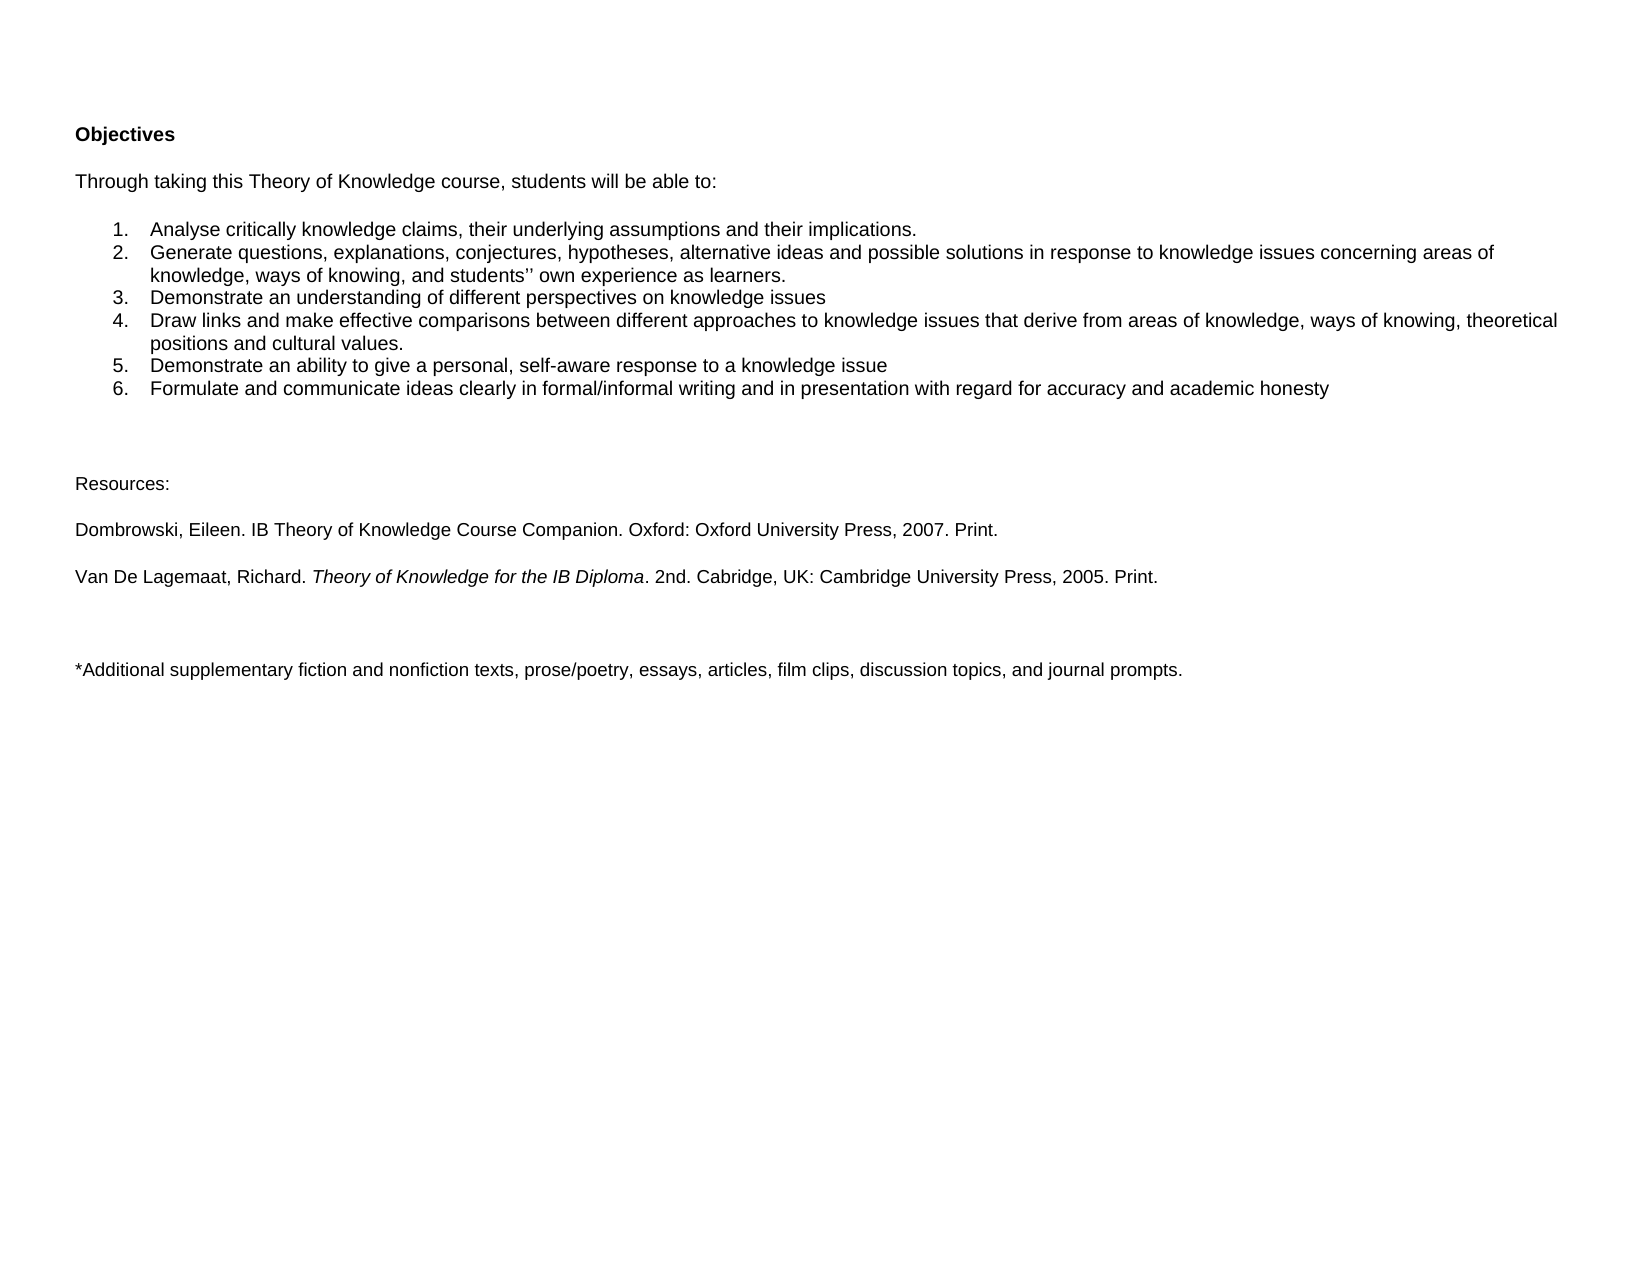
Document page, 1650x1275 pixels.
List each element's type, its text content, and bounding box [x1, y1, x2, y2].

list Generate questions, explanations, conjectures, hypotheses, alternative ideas and possible solutions in response to knowledge issues concerning areas of knowledge, ways of knowing, and students’’ own experience as learners. [112, 241, 1575, 286]
list Demonstrate an ability to give a personal, self-aware response to a knowledge issue [112, 354, 1575, 377]
list Demonstrate an understanding of different perspectives on knowledge issues [112, 286, 1575, 309]
text Van De Lagemaat, Richard. Theory of Knowledge for the IB Diploma. 2nd. Cabridge, UK: Cambridge University Press, 2005. Print. [75, 566, 1575, 587]
list Formulate and communicate ideas clearly in formal/informal writing and in presentation with regard for accuracy and academic honesty [112, 377, 1575, 400]
list Dombrowski, Eileen. IB Theory of Knowledge Course Companion. Oxford: Oxford University Press, 2007. Print. [75, 519, 1575, 541]
list Analyse critically knowledge claims, their underlying assumptions and their implications. [112, 218, 1575, 241]
text Objectives [75, 123, 1575, 145]
text Through taking this Theory of Knowledge course, students will be able to: [75, 170, 1575, 193]
text *Additional supplementary fiction and nonfiction texts, prose/poetry, essays, articles, film clips, discussion topics, and journal prompts. [75, 659, 1575, 680]
list Draw links and make effective comparisons between different approaches to knowledge issues that derive from areas of knowledge, ways of knowing, theoretical positions and cultural values. [112, 309, 1575, 354]
list Resources: [75, 472, 1575, 494]
